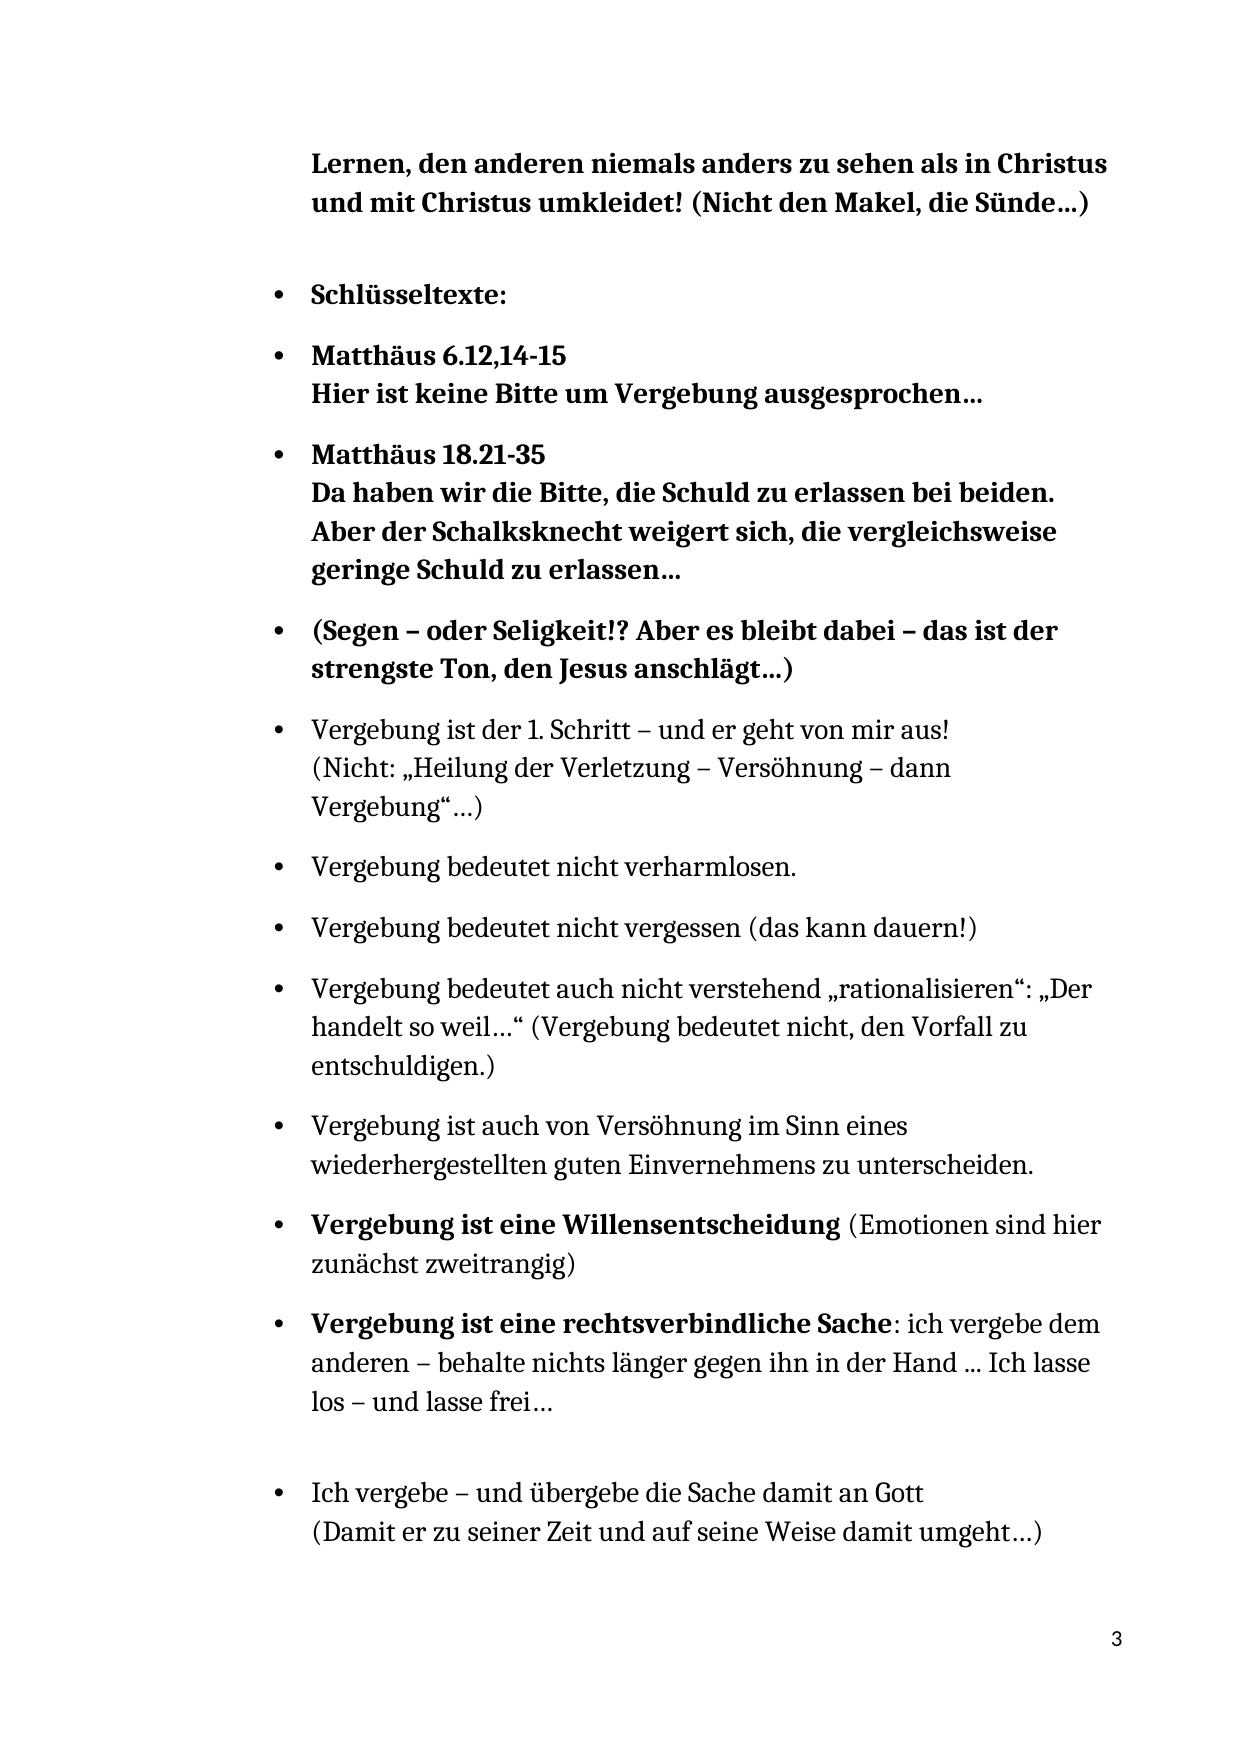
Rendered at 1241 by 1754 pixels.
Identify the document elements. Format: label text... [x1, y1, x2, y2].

list Vergebung bedeutet nicht verharmlosen. [274, 849, 1122, 884]
list Vergebung ist auch von Versöhnung im Sinn eines wiederhergestellten guten Einvernehmens zu unterscheiden. [274, 1108, 1122, 1182]
list Vergebung bedeutet nicht vergessen (das kann dauern!) [274, 910, 1122, 945]
list Vergebung ist eine rechtsverbindliche Sache: ich vergebe dem anderen – behalte nichts länger gegen ihn in der Hand ... Ich lasse los – und lasse frei… [274, 1306, 1122, 1450]
list Matthäus 18.21-35 Da haben wir die Bitte, die Schuld zu erlassen bei beiden. Aber der Schalksknecht weigert sich, die vergleichsweise geringe Schuld zu erlassen… [274, 437, 1122, 587]
list Vergebung bedeutet auch nicht verstehend „rationalisieren“: „Der handelt so weil…“ (Vergebung bedeutet nicht, den Vorfall zu entschuldigen.) [274, 971, 1122, 1082]
list (Segen – oder Seligkeit!? Aber es bleibt dabei – das ist der strengste Ton, den Jesus anschlägt…) [274, 613, 1122, 686]
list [274, 148, 1122, 252]
list Vergebung ist der 1. Schritt – und er geht von mir aus! (Nicht: „Heilung der Verletzung – Versöhnung – dann Vergebung“…) [274, 712, 1122, 824]
list Vergebung ist eine Willensentscheidung (Emotionen sind hier zunächst zweitrangig) [274, 1207, 1122, 1281]
list Schlüsseltexte: [274, 277, 1122, 312]
list Ich vergebe – und übergebe die Sache damit an Gott (Damit er zu seiner Zeit und auf seine Weise damit umgeht…) [274, 1475, 1122, 1549]
list Matthäus 6.12,14-15 Hier ist keine Bitte um Vergebung ausgesprochen… [274, 338, 1122, 411]
